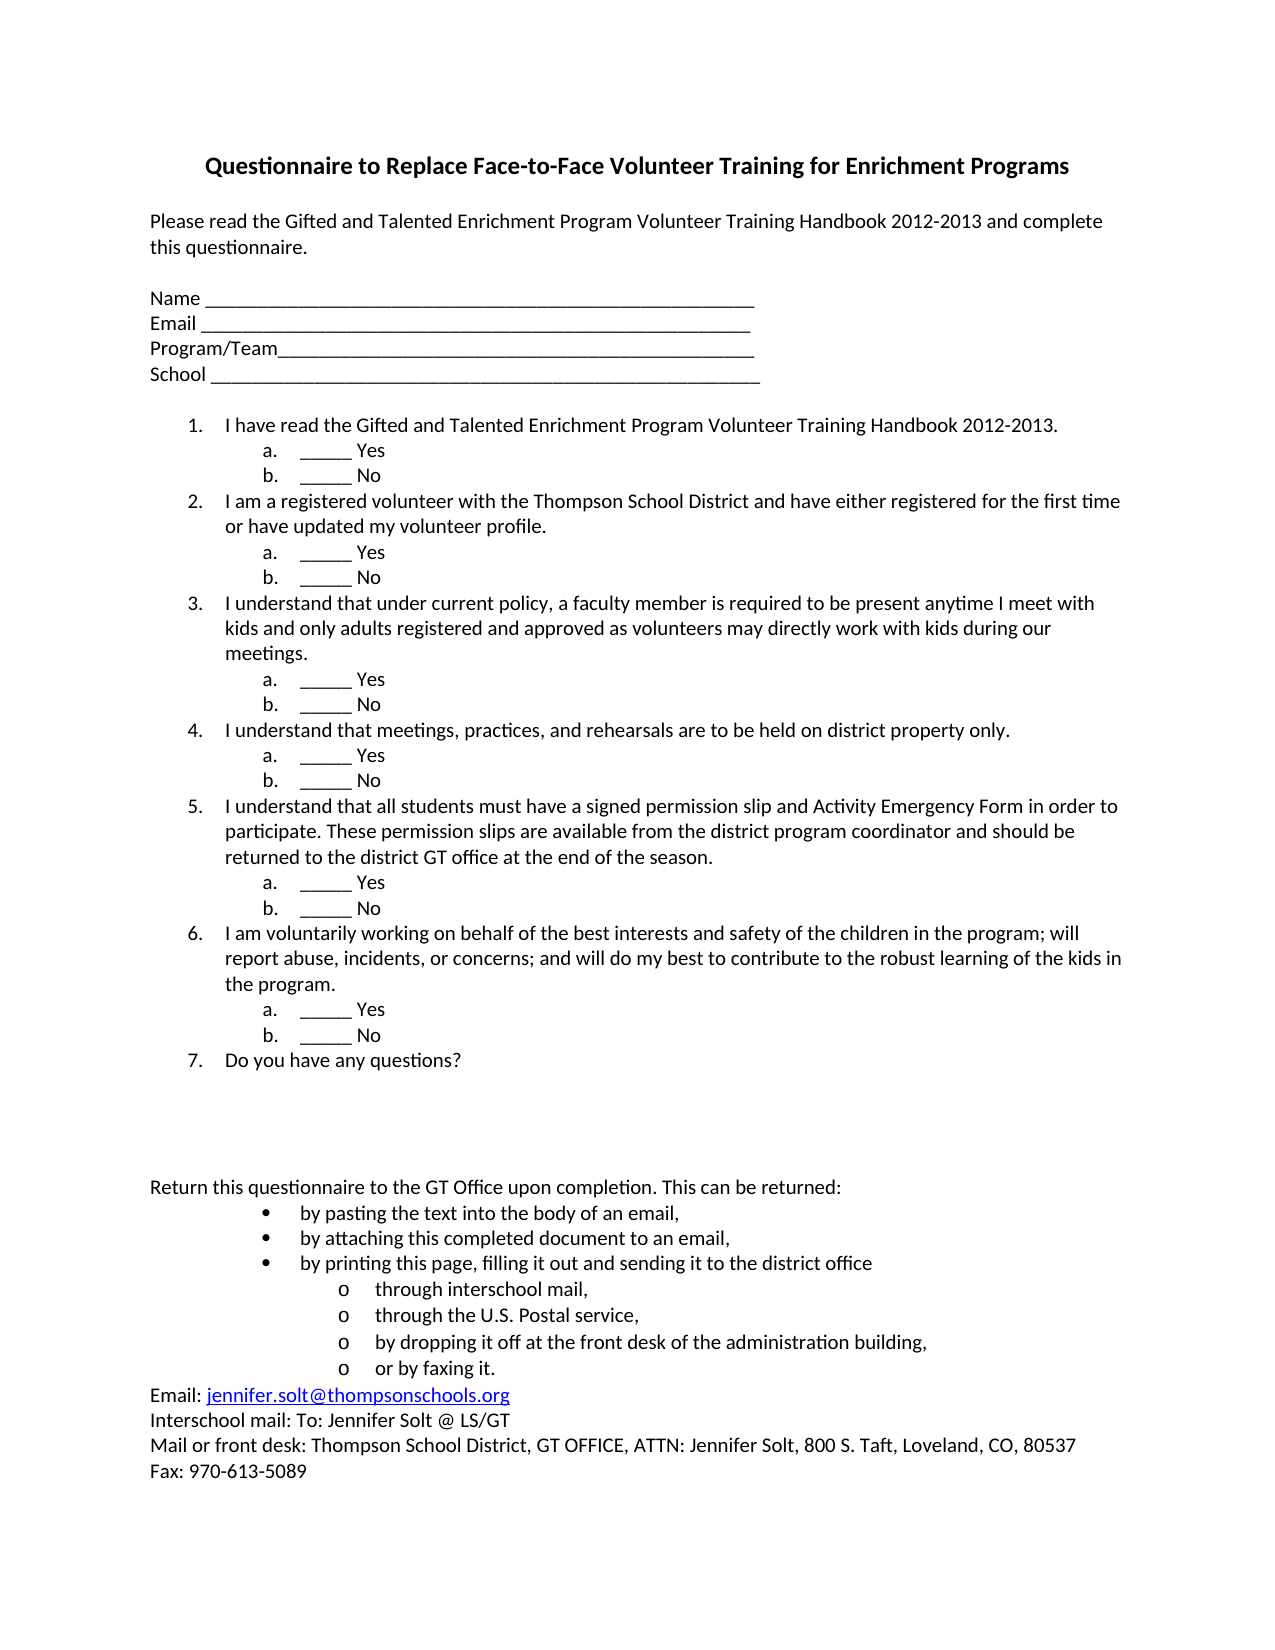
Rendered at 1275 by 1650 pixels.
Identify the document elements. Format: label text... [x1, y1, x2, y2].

list through interschool mail, [337, 1276, 1125, 1302]
list _____ Yes [262, 666, 1125, 691]
text Program/Team______________________________________________ [150, 336, 1125, 361]
list by printing this page, filling it out and sending it to the district office [262, 1251, 1125, 1276]
text Interschool mail: To: Jennifer Solt @ LS/GT [150, 1407, 1125, 1433]
text Mail or front desk: Thompson School District, GT OFFICE, ATTN: Jennifer Solt, 800 S. Taft, Loveland, CO, 80537 [150, 1433, 1125, 1458]
text School _____________________________________________________ [150, 361, 1125, 386]
list by attaching this completed document to an email, [262, 1225, 1125, 1251]
list by pasting the text into the body of an email, [262, 1200, 1125, 1225]
list _____ No [262, 768, 1125, 793]
list I understand that meetings, practices, and rehearsals are to be held on district property only. [187, 717, 1125, 742]
list I understand that under current policy, a faculty member is required to be present anytime I meet with kids and only adults registered and approved as volunteers may directly work with kids during our meetings. [187, 590, 1125, 666]
text Name _____________________________________________________ [150, 285, 1125, 310]
list Do you have any questions? [187, 1047, 1125, 1073]
list _____ Yes [262, 742, 1125, 768]
list I have read the Gifted and Talented Enrichment Program Volunteer Training Handbook 2012-2013. [187, 412, 1125, 437]
list or by faxing it. [337, 1355, 1125, 1382]
list by dropping it off at the front desk of the administration building, [337, 1329, 1125, 1355]
list I am a registered volunteer with the Thompson School District and have either registered for the first time or have updated my volunteer profile. [187, 488, 1125, 539]
list _____ No [262, 691, 1125, 717]
list _____ Yes [262, 437, 1125, 463]
text Fax: 970-613-5089 [150, 1458, 1125, 1483]
text Email _____________________________________________________ [150, 310, 1125, 336]
list _____ No [262, 895, 1125, 920]
list through the U.S. Postal service, [337, 1302, 1125, 1329]
list _____ Yes [262, 539, 1125, 564]
list I understand that all students must have a signed permission slip and Activity Emergency Form in order to participate. These permission slips are available from the district program coordinator and should be returned to the district GT office at the end of the season. [187, 793, 1125, 869]
list I am voluntarily working on behalf of the best interests and safety of the children in the program; will report abuse, incidents, or concerns; and will do my best to contribute to the robust learning of the kids in the program. [187, 920, 1125, 996]
list _____ Yes [262, 869, 1125, 895]
list _____ No [262, 1022, 1125, 1047]
list _____ Yes [262, 996, 1125, 1022]
text Email: jennifer.solt@thompsonschools.org [150, 1382, 1125, 1407]
list _____ No [262, 463, 1125, 488]
list _____ No [262, 564, 1125, 590]
text Questionnaire to Replace Face-to-Face Volunteer Training for Enrichment Programs [150, 150, 1125, 181]
text Return this questionnaire to the GT Office upon completion. This can be returned: [150, 1174, 1125, 1200]
text Please read the Gifted and Talented Enrichment Program Volunteer Training Handbook 2012-2013 and complete this questionnaire. [150, 208, 1125, 259]
